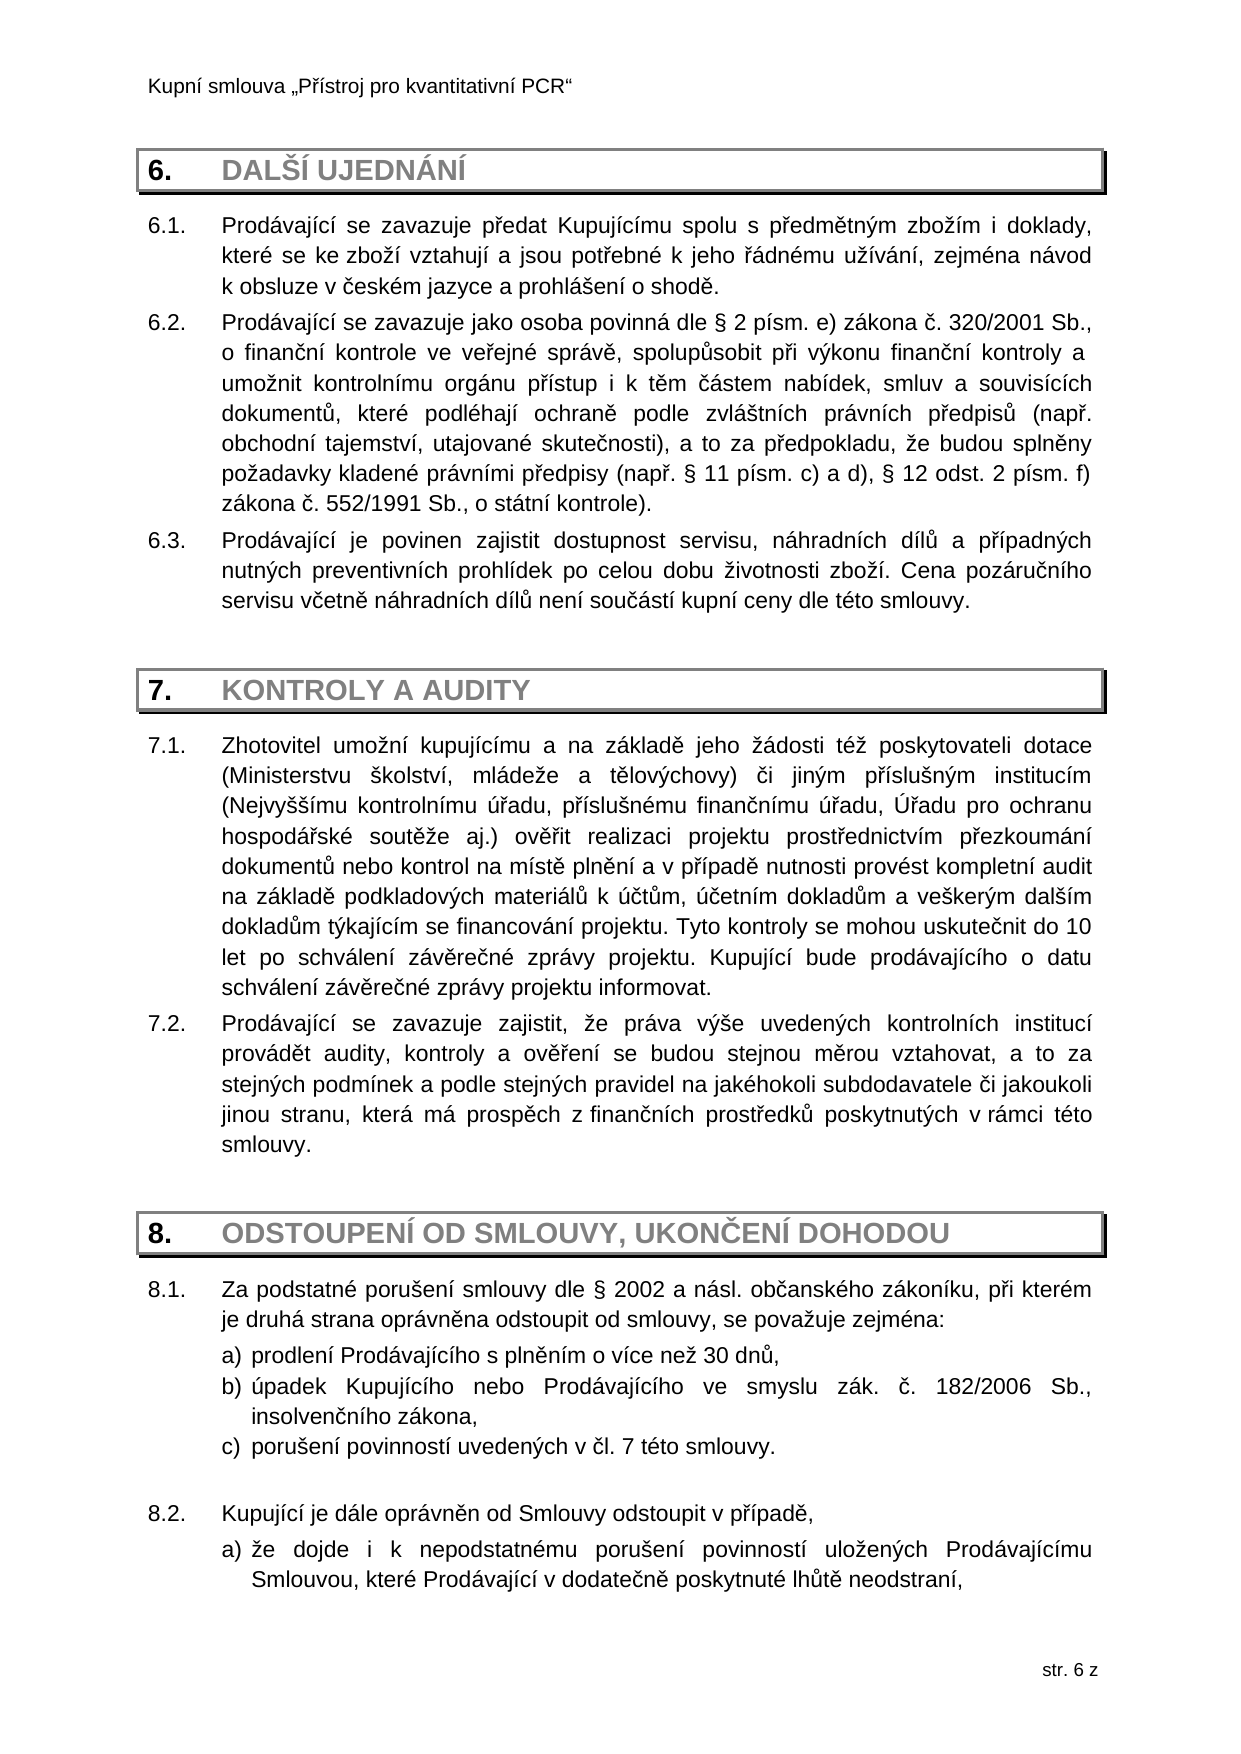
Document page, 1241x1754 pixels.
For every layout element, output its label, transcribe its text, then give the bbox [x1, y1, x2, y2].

subtitle Další ujednání [139, 151, 1101, 189]
text Zhotovitel umožní kupujícímu a na základě jeho žádosti též poskytovateli dotace (Ministerstvu školství, mládeže a tělovýchovy) či jiným příslušným institucím (Nejvyššímu kontrolnímu úřadu, příslušnému finančnímu úřadu, Úřadu pro ochranu hospodářské soutěže aj.) ověřit realizaci projektu prostřednictvím přezkoumání dokumentů nebo kontrol na místě plnění a v případě nutnosti provést kompletní audit na základě podkladových materiálů k účtům, účetním dokladům a veškerým dalším dokladům týkajícím se financování projektu. Tyto kontroly se mohou uskutečnit do 10 let po schválení závěrečné zprávy projektu. Kupující bude prodávajícího o datu schválení závěrečné zprávy projektu informovat. [148, 732, 1093, 1000]
text Prodávající se zavazuje zajistit, že práva výše uvedených kontrolních institucí provádět audity, kontroly a ověření se budou stejnou měrou vztahovat, a to za stejných podmínek a podle stejných pravidel na jakéhokoli subdodavatele či jakoukoli jinou stranu, která má prospěch z finančních prostředků poskytnutých v rámci této smlouvy. [148, 1010, 1093, 1157]
subtitle Odstoupení od smlouvy, ukončení dohodou [139, 1214, 1101, 1252]
text Prodávající se zavazuje jako osoba povinná dle § 2 písm. e) zákona č. 320/2001 Sb., o finanční kontrole ve veřejné správě, spolupůsobit při výkonu finanční kontroly a umožnit kontrolnímu orgánu přístup i k těm částem nabídek, smluv a souvisících dokumentů, které podléhají ochraně podle zvláštních právních předpisů (např. obchodní tajemství, utajované skutečnosti), a to za předpokladu, že budou splněny požadavky kladené právními předpisy (např. § 11 písm. c) a d), § 12 odst. 2 písm. f) zákona č. 552/1991 Sb., o státní kontrole). [148, 309, 1093, 517]
subtitle Kontroly a audity [139, 671, 1101, 708]
text Prodávající je povinen zajistit dostupnost servisu, náhradních dílů a případných nutných preventivních prohlídek po celou dobu životnosti zboží. Cena pozáručního servisu včetně náhradních dílů není součástí kupní ceny dle této smlouvy. [148, 527, 1093, 613]
list že dojde i k nepodstatnému porušení povinností uložených Prodávajícímu Smlouvou, které Prodávající v dodatečně poskytnuté lhůtě neodstraní, [221, 1536, 1093, 1593]
text porušení povinností uvedených v čl. 7 této smlouvy. [221, 1433, 1093, 1459]
text Prodávající se zavazuje předat Kupujícímu spolu s předmětným zbožím i doklady, které se ke zboží vztahují a jsou potřebné k jeho řádnému užívání, zejména návod k obsluze v českém jazyce a prohlášení o shodě. [148, 212, 1093, 299]
text Za podstatné porušení smlouvy dle § 2002 a násl. občanského zákoníku, při kterém je druhá strana oprávněna odstoupit od smlouvy, se považuje zejména: [148, 1276, 1093, 1332]
list prodlení Prodávajícího s plněním o více než 30 dnů, [221, 1342, 1093, 1369]
text Kupující je dále oprávněn od Smlouvy odstoupit v případě, [148, 1500, 1093, 1526]
text úpadek Kupujícího nebo Prodávajícího ve smyslu zák. č. 182/2006 Sb., insolvenčního zákona, [221, 1373, 1093, 1429]
